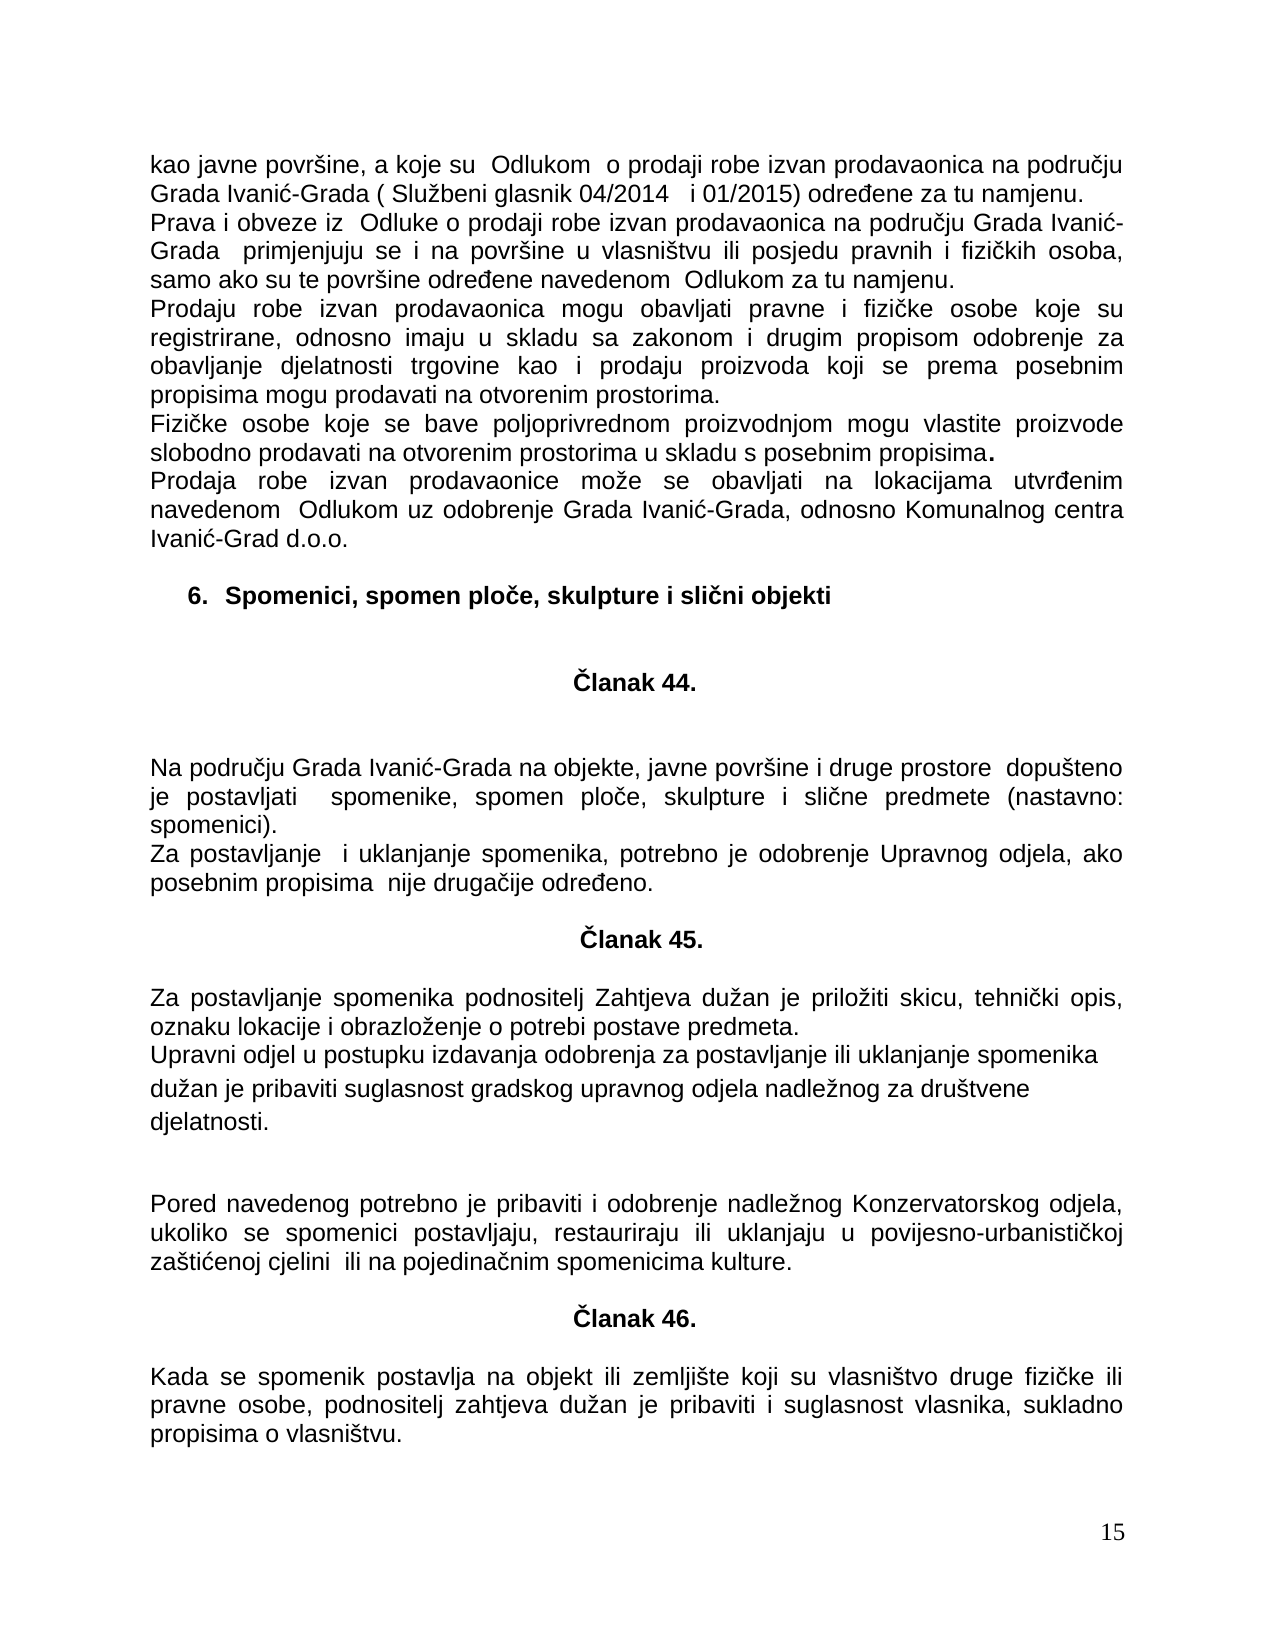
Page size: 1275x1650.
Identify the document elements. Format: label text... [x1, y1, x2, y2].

text Prodaju robe izvan prodavaonica mogu obavljati pravne i fizičke osobe koje su registrirane, odnosno imaju u skladu sa zakonom i drugim propisom odobrenje za obavljanje djelatnosti trgovine kao i prodaju proizvoda koji se prema posebnim propisima mogu prodavati na otvorenim prostorima. [150, 294, 1125, 409]
text Za postavljanje i uklanjanje spomenika, potrebno je odobrenje Upravnog odjela, ako posebnim propisima nije drugačije određeno. [150, 839, 1125, 897]
text Za postavljanje spomenika podnositelj Zahtjeva dužan je priložiti skicu, tehnički opis, oznaku lokacije i obrazloženje o potrebi postave predmeta. [150, 983, 1125, 1041]
text kao javne površine, a koje su Odlukom o prodaji robe izvan prodavaonica na području Grada Ivanić-Grada ( Službeni glasnik 04/2014 i 01/2015) određene za tu namjenu. [150, 150, 1125, 207]
text Članak 46. [150, 1304, 1125, 1333]
text Članak 45. [150, 926, 1125, 954]
text Prodaja robe izvan prodavaonice može se obavljati na lokacijama utvrđenim navedenom Odlukom uz odobrenje Grada Ivanić-Grada, odnosno Komunalnog centra Ivanić-Grad d.o.o. [150, 466, 1125, 552]
text Prava i obveze iz Odluke o prodaji robe izvan prodavaonica na području Grada Ivanić-Grada primjenjuju se i na površine u vlasništvu ili posjedu pravnih i fizičkih osoba, samo ako su te površine određene navedenom Odlukom za tu namjenu. [150, 207, 1125, 294]
text Pored navedenog potrebno je pribaviti i odobrenje nadležnog Konzervatorskog odjela, ukoliko se spomenici postavljaju, restauriraju ili uklanjaju u povijesno-urbanističkoj zaštićenoj cjelini ili na pojedinačnim spomenicima kulture. [150, 1189, 1125, 1275]
text Članak 44. [150, 667, 1125, 696]
text Upravni odjel u postupku izdavanja odobrenja za postavljanje ili uklanjanje spomenika dužan je pribaviti suglasnost gradskog upravnog odjela nadležnog za društvene djelatnosti. [150, 1041, 1125, 1135]
text Fizičke osobe koje se bave poljoprivrednom proizvodnjom mogu vlastite proizvode slobodno prodavati na otvorenim prostorima u skladu s posebnim propisima. [150, 409, 1125, 466]
text Na području Grada Ivanić-Grada na objekte, javne površine i druge prostore dopušteno je postavljati spomenike, spomen ploče, skulpture i slične predmete (nastavno: spomenici). [150, 753, 1125, 839]
list Spomenici, spomen ploče, skulpture i slični objekti [187, 581, 1125, 610]
text Kada se spomenik postavlja na objekt ili zemljište koji su vlasništvo druge fizičke ili pravne osobe, podnositelj zahtjeva dužan je pribaviti i suglasnost vlasnika, sukladno propisima o vlasništvu. [150, 1362, 1125, 1448]
